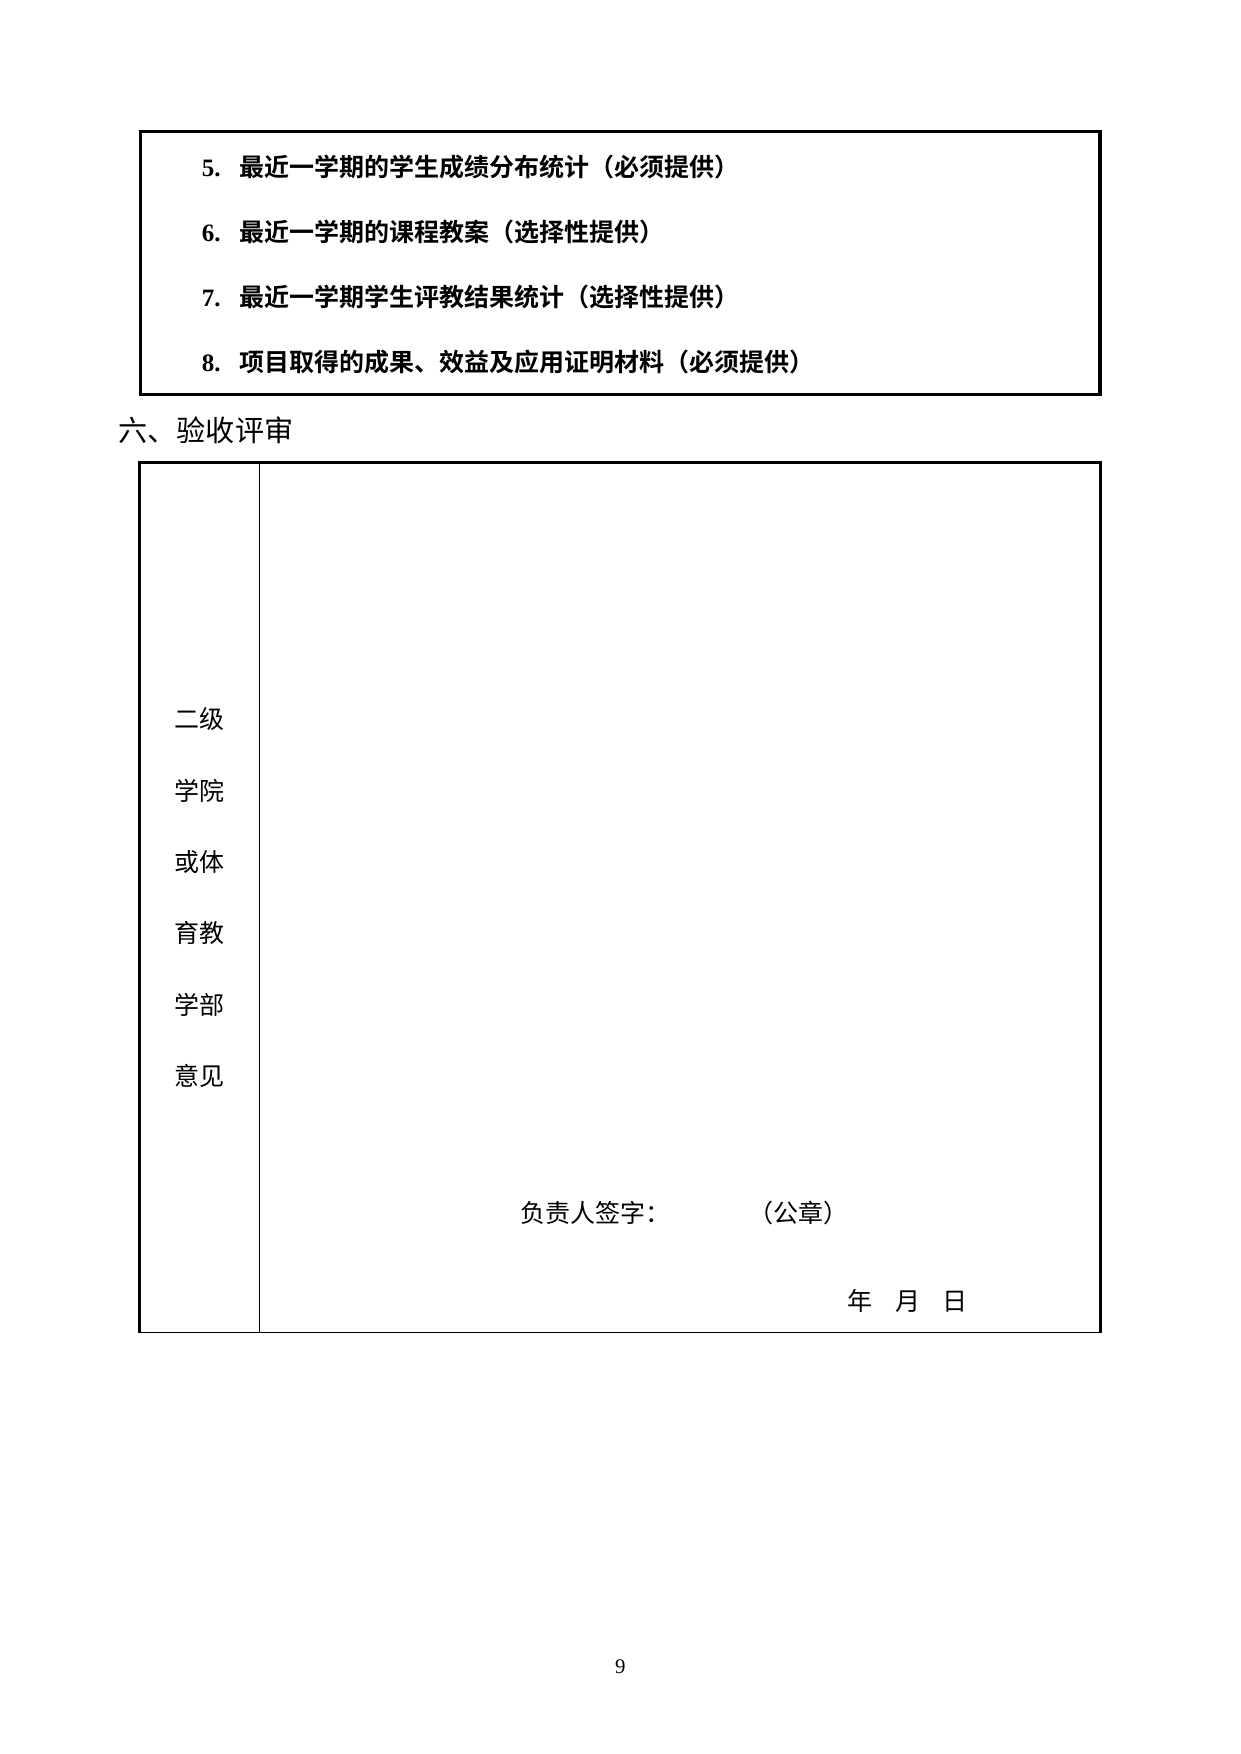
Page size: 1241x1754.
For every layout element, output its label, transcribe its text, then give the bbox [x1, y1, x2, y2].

table_header 负责人签字： （公章） 年 月 日 [260, 464, 1099, 1332]
table_header 二级 学院 或体 育教 学部 意见 [141, 464, 259, 1332]
text 六、验收评审 [118, 396, 1122, 461]
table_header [142, 133, 1098, 393]
